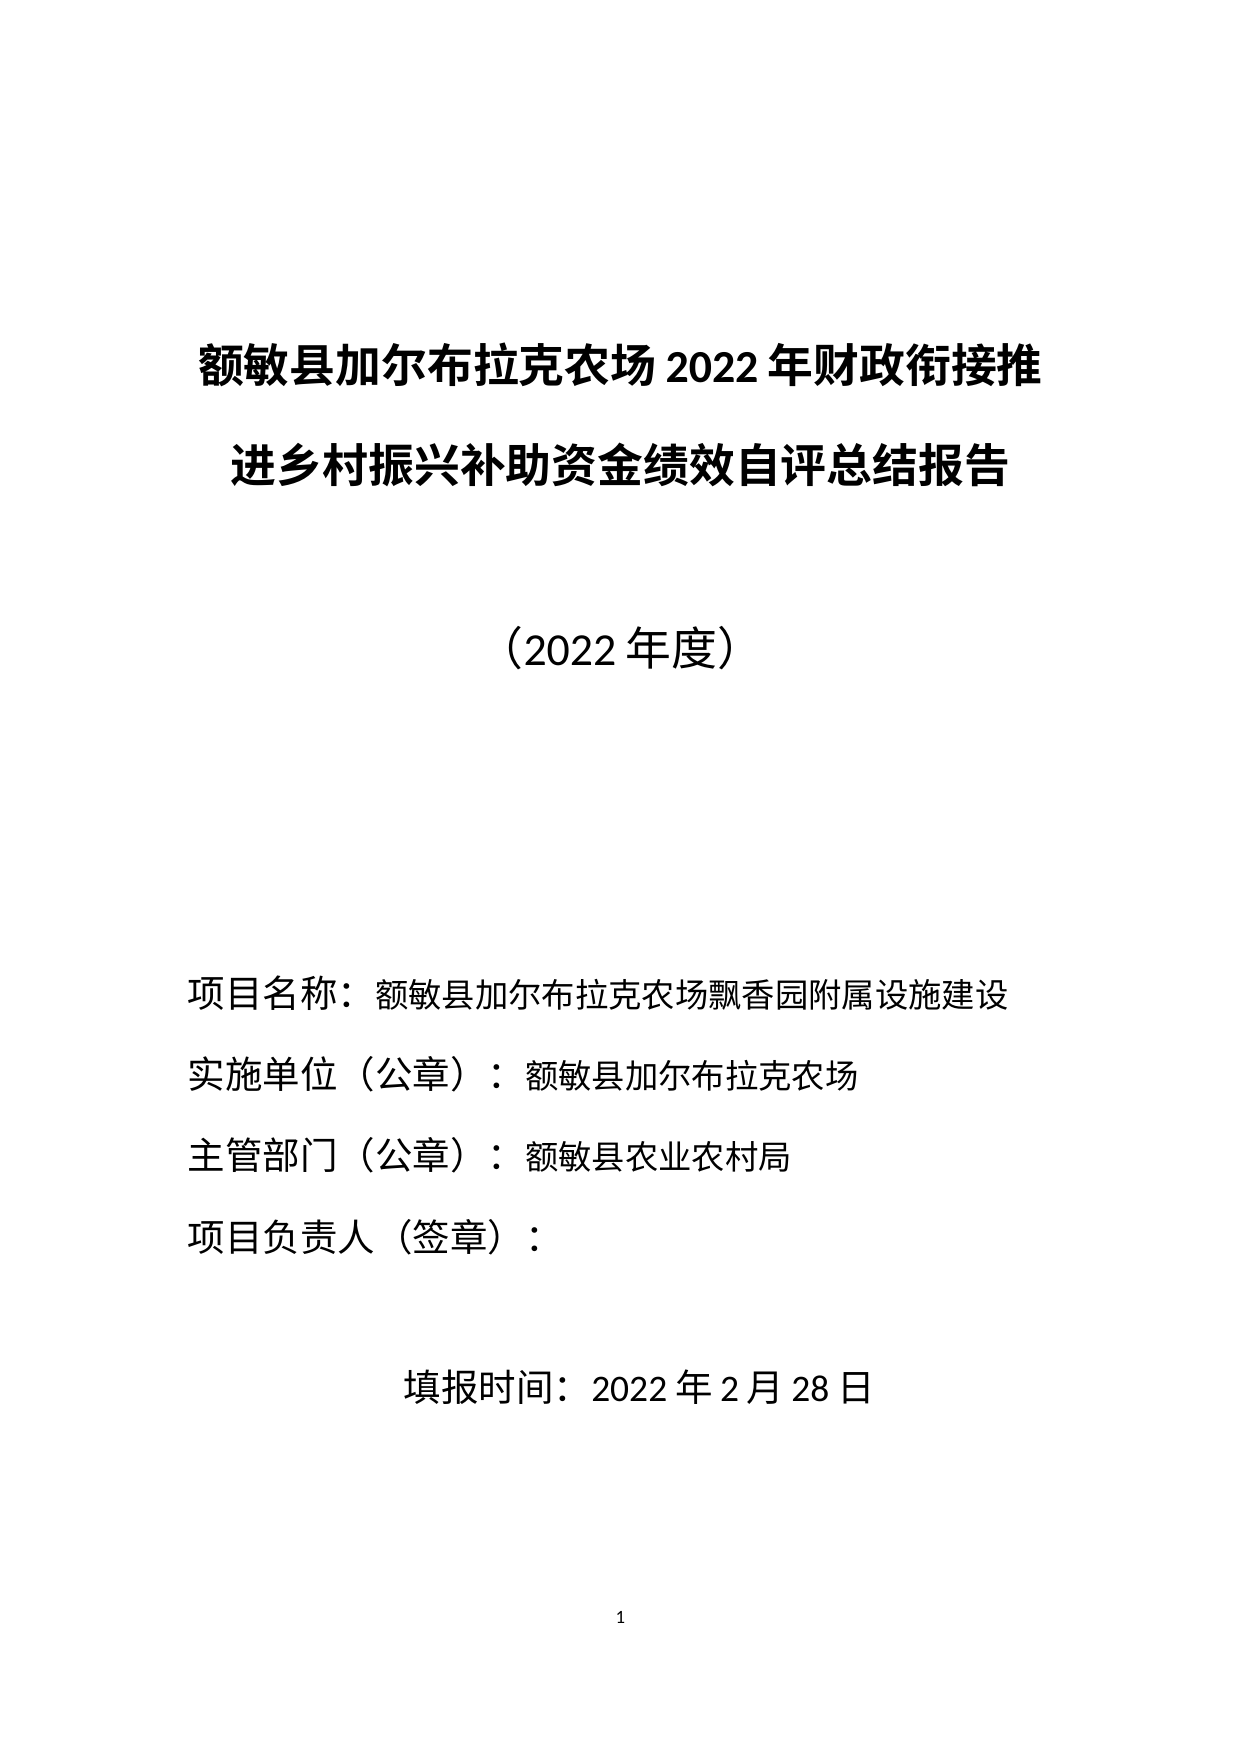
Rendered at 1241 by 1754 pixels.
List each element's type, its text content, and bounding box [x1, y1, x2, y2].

text 填报时间：2022年2月28日 [187, 1358, 1053, 1412]
text 主管部门（公章）：额敏县农业农村局 [187, 1126, 1053, 1181]
text 实施单位（公章）：额敏县加尔布拉克农场 [187, 1045, 1053, 1099]
text 额敏县加尔布拉克农场2022年财政衔接推进乡村振兴补助资金绩效自评总结报告 [187, 330, 1053, 496]
text 项目负责人（签章）： [187, 1208, 1053, 1262]
text （2022年度） [187, 612, 1053, 679]
text 项目名称：额敏县加尔布拉克农场飘香园附属设施建设 [187, 963, 1053, 1018]
